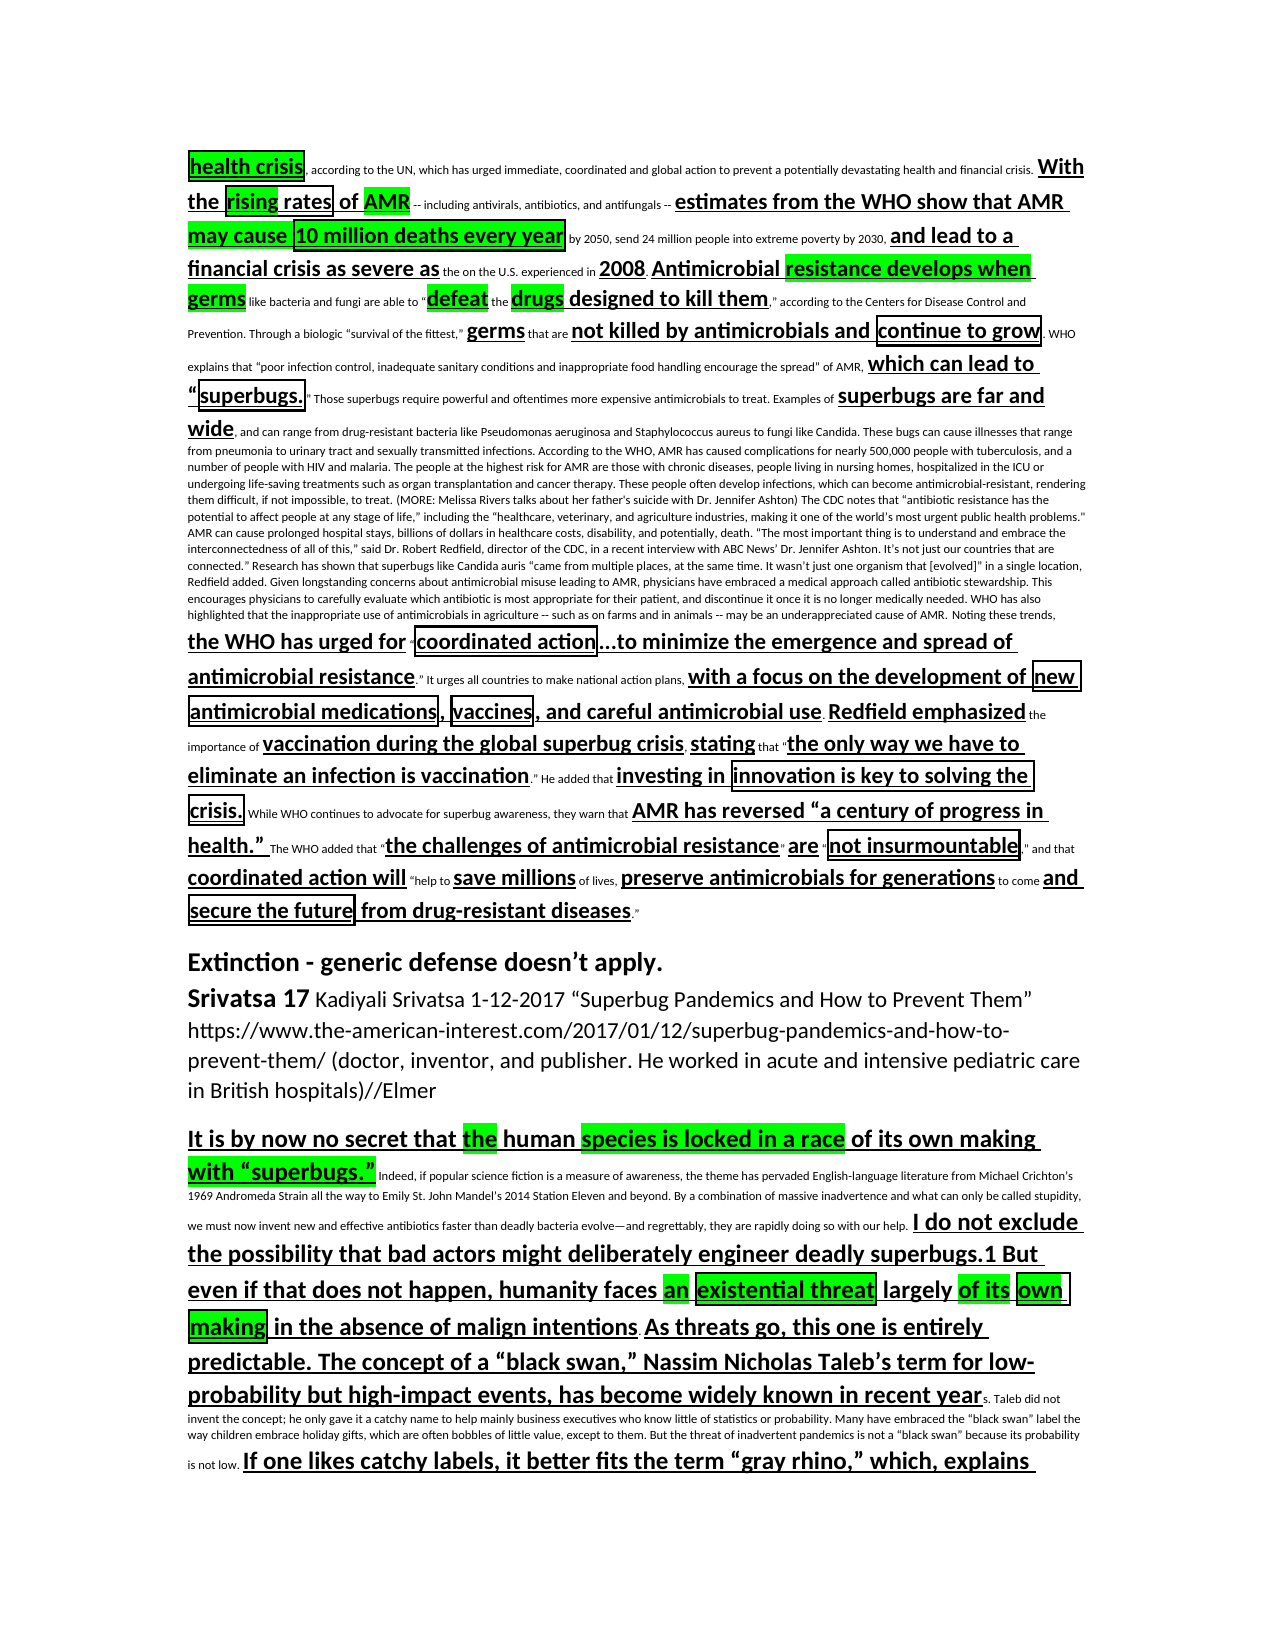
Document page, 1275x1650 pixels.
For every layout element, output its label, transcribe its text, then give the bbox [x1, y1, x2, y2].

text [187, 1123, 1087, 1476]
text Srivatsa 17 Kadiyali Srivatsa 1-12-2017 “Superbug Pandemics and How to Prevent Them” https://www.the-american-interest.com/2017/01/12/superbug-pandemics-and-how-to-prevent-them/ (doctor, inventor, and publisher. He worked in acute and intensive pediatric care in British hospitals)//Elmer [187, 981, 1087, 1104]
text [187, 150, 1087, 926]
subtitle Extinction - generic defense doesn’t apply. [187, 945, 1087, 978]
